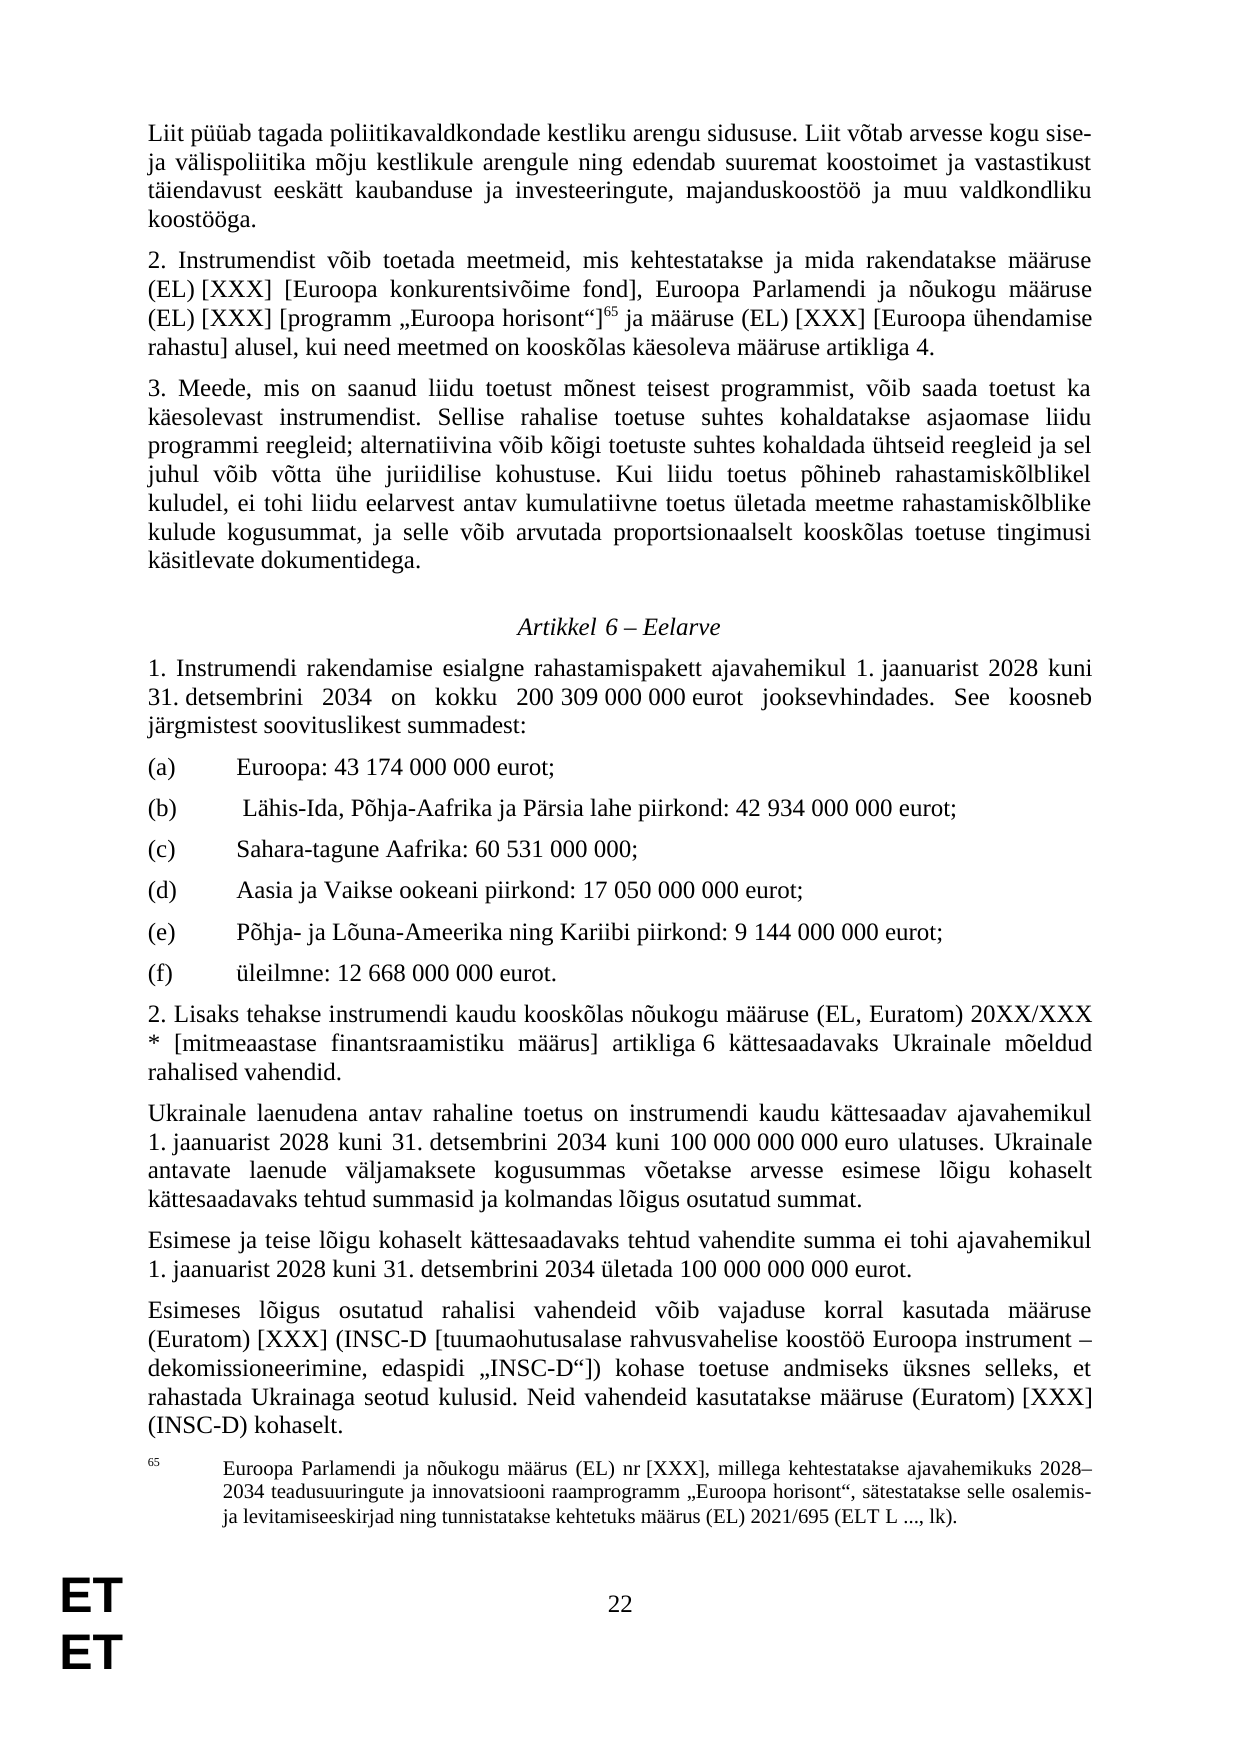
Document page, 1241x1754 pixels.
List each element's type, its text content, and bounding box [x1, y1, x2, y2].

text Esimese ja teise lõigu kohaselt kättesaadavaks tehtud vahendite summa ei tohi ajavahemikul 1. jaanuarist 2028 kuni 31. detsembrini 2034 ületada 100 000 000 000 eurot. [148, 1226, 1092, 1283]
text 2. Instrumendist võib toetada meetmeid, mis kehtestatakse ja mida rakendatakse määruse (EL) [XXX] [Euroopa konkurentsivõime fond], Euroopa Parlamendi ja nõukogu määruse (EL) [XXX] [programm „Euroopa horisont“] ja määruse (EL) [XXX] [Euroopa ühendamise rahastu] alusel, kui need meetmed on kooskõlas käesoleva määruse artikliga 4. [148, 246, 1092, 361]
text Liit püüab tagada poliitikavaldkondade kestliku arengu sidususe. Liit võtab arvesse kogu sise- ja välispoliitika mõju kestlikule arengule ning edendab suuremat koostoimet ja vastastikust täiendavust eeskätt kaubanduse ja investeeringute, majanduskoostöö ja muu valdkondliku koostööga. [148, 118, 1092, 233]
text üleilmne: 12 668 000 000 eurot. [148, 958, 1092, 987]
text Artikkel 6 – Eelarve [148, 612, 1092, 641]
text Lähis-Ida, Põhja-Aafrika ja Pärsia lahe piirkond: 42 934 000 000 eurot; [148, 793, 1092, 822]
text 3. Meede, mis on saanud liidu toetust mõnest teisest programmist, võib saada toetust ka käesolevast instrumendist. Sellise rahalise toetuse suhtes kohaldatakse asjaomase liidu programmi reegleid; alternatiivina võib kõigi toetuste suhtes kohaldada ühtseid reegleid ja sel juhul võib võtta ühe juriidilise kohustuse. Kui liidu toetus põhineb rahastamiskõlblikel kuludel, ei tohi liidu eelarvest antav kumulatiivne toetus ületada meetme rahastamiskõlblike kulude kogusummat, ja selle võib arvutada proportsionaalselt kooskõlas toetuse tingimusi käsitlevate dokumentidega. [148, 373, 1092, 574]
text Põhja- ja Lõuna-Ameerika ning Kariibi piirkond: 9 144 000 000 eurot; [148, 917, 1092, 946]
text Sahara-tagune Aafrika: 60 531 000 000; [148, 834, 1092, 863]
list Euroopa: 43 174 000 000 eurot; [148, 752, 1092, 781]
text Aasia ja Vaikse ookeani piirkond: 17 050 000 000 eurot; [148, 876, 1092, 904]
text 2. Lisaks tehakse instrumendi kaudu kooskõlas nõukogu määruse (EL, Euratom) 20XX/XXX * [mitmeaastase finantsraamistiku määrus] artikliga 6 kättesaadavaks Ukrainale mõeldud rahalised vahendid. [148, 999, 1092, 1086]
text 1. Instrumendi rakendamise esialgne rahastamispakett ajavahemikul 1. jaanuarist 2028 kuni 31. detsembrini 2034 on kokku 200 309 000 000 eurot jooksevhindades. See koosneb järgmistest soovituslikest summadest: [148, 653, 1092, 739]
text Ukrainale laenudena antav rahaline toetus on instrumendi kaudu kättesaadav ajavahemikul 1. jaanuarist 2028 kuni 31. detsembrini 2034 kuni 100 000 000 000 euro ulatuses. Ukrainale antavate laenude väljamaksete kogusummas võetakse arvesse esimese lõigu kohaselt kättesaadavaks tehtud summasid ja kolmandas lõigus osutatud summat. [148, 1098, 1092, 1213]
text Esimeses lõigus osutatud rahalisi vahendeid võib vajaduse korral kasutada määruse (Euratom) [XXX] (INSC-D [tuumaohutusalase rahvusvahelise koostöö Euroopa instrument – dekomissioneerimine, edaspidi „INSC-D“]) kohase toetuse andmiseks üksnes selleks, et rahastada Ukrainaga seotud kulusid. Neid vahendeid kasutatakse määruse (Euratom) [XXX] (INSC-D) kohaselt. [148, 1296, 1092, 1439]
